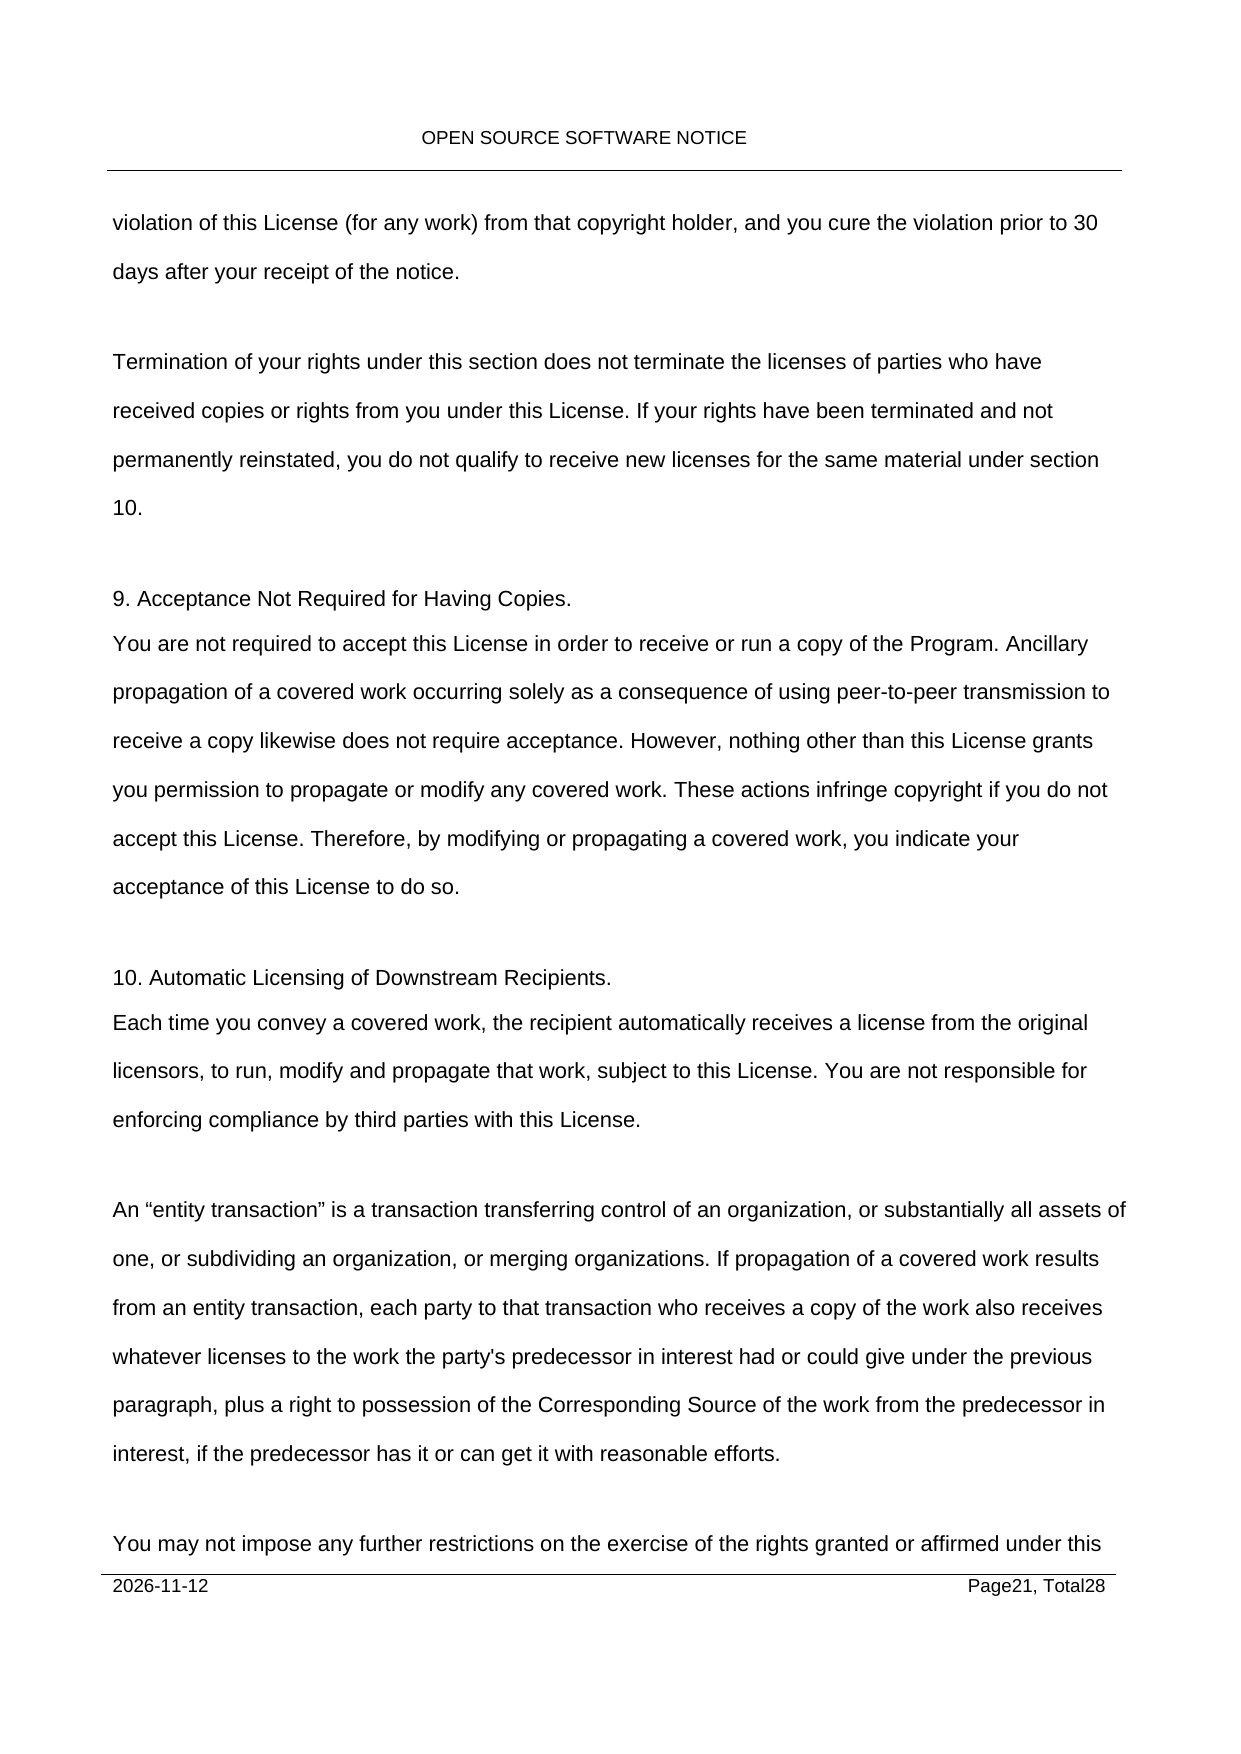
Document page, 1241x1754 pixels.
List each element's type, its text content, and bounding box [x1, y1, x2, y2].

text 10. Automatic Licensing of Downstream Recipients. [112, 961, 1128, 993]
text Termination of your rights under this section does not terminate the licenses of parties who have received copies or rights from you under this License. If your rights have been terminated and not permanently reinstated, you do not qualify to receive new licenses for the same material under section 10. [112, 345, 1128, 524]
text You are not required to accept this License in order to receive or run a copy of the Program. Ancillary propagation of a covered work occurring solely as a consequence of using peer-to-peer transmission to receive a copy likewise does not require acceptance. However, nothing other than this License grants you permission to propagate or modify any covered work. These actions infringe copyright if you do not accept this License. Therefore, by modifying or propagating a covered work, you indicate your acceptance of this License to do so. [112, 627, 1128, 903]
text Each time you convey a covered work, the recipient automatically receives a license from the original licensors, to run, modify and propagate that work, subject to this License. You are not responsible for enforcing compliance by third parties with this License. [112, 1006, 1128, 1136]
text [112, 1528, 1128, 1560]
text 9. Acceptance Not Required for Having Copies. [112, 582, 1128, 614]
text An “entity transaction” is a transaction transferring control of an organization, or substantially all assets of one, or subdividing an organization, or merging organizations. If propagation of a covered work results from an entity transaction, each party to that transaction who receives a copy of the work also receives whatever licenses to the work the party's predecessor in interest had or could give under the previous paragraph, plus a right to possession of the Corresponding Source of the work from the predecessor in interest, if the predecessor has it or can get it with reasonable efforts. [112, 1194, 1128, 1470]
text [112, 206, 1128, 288]
